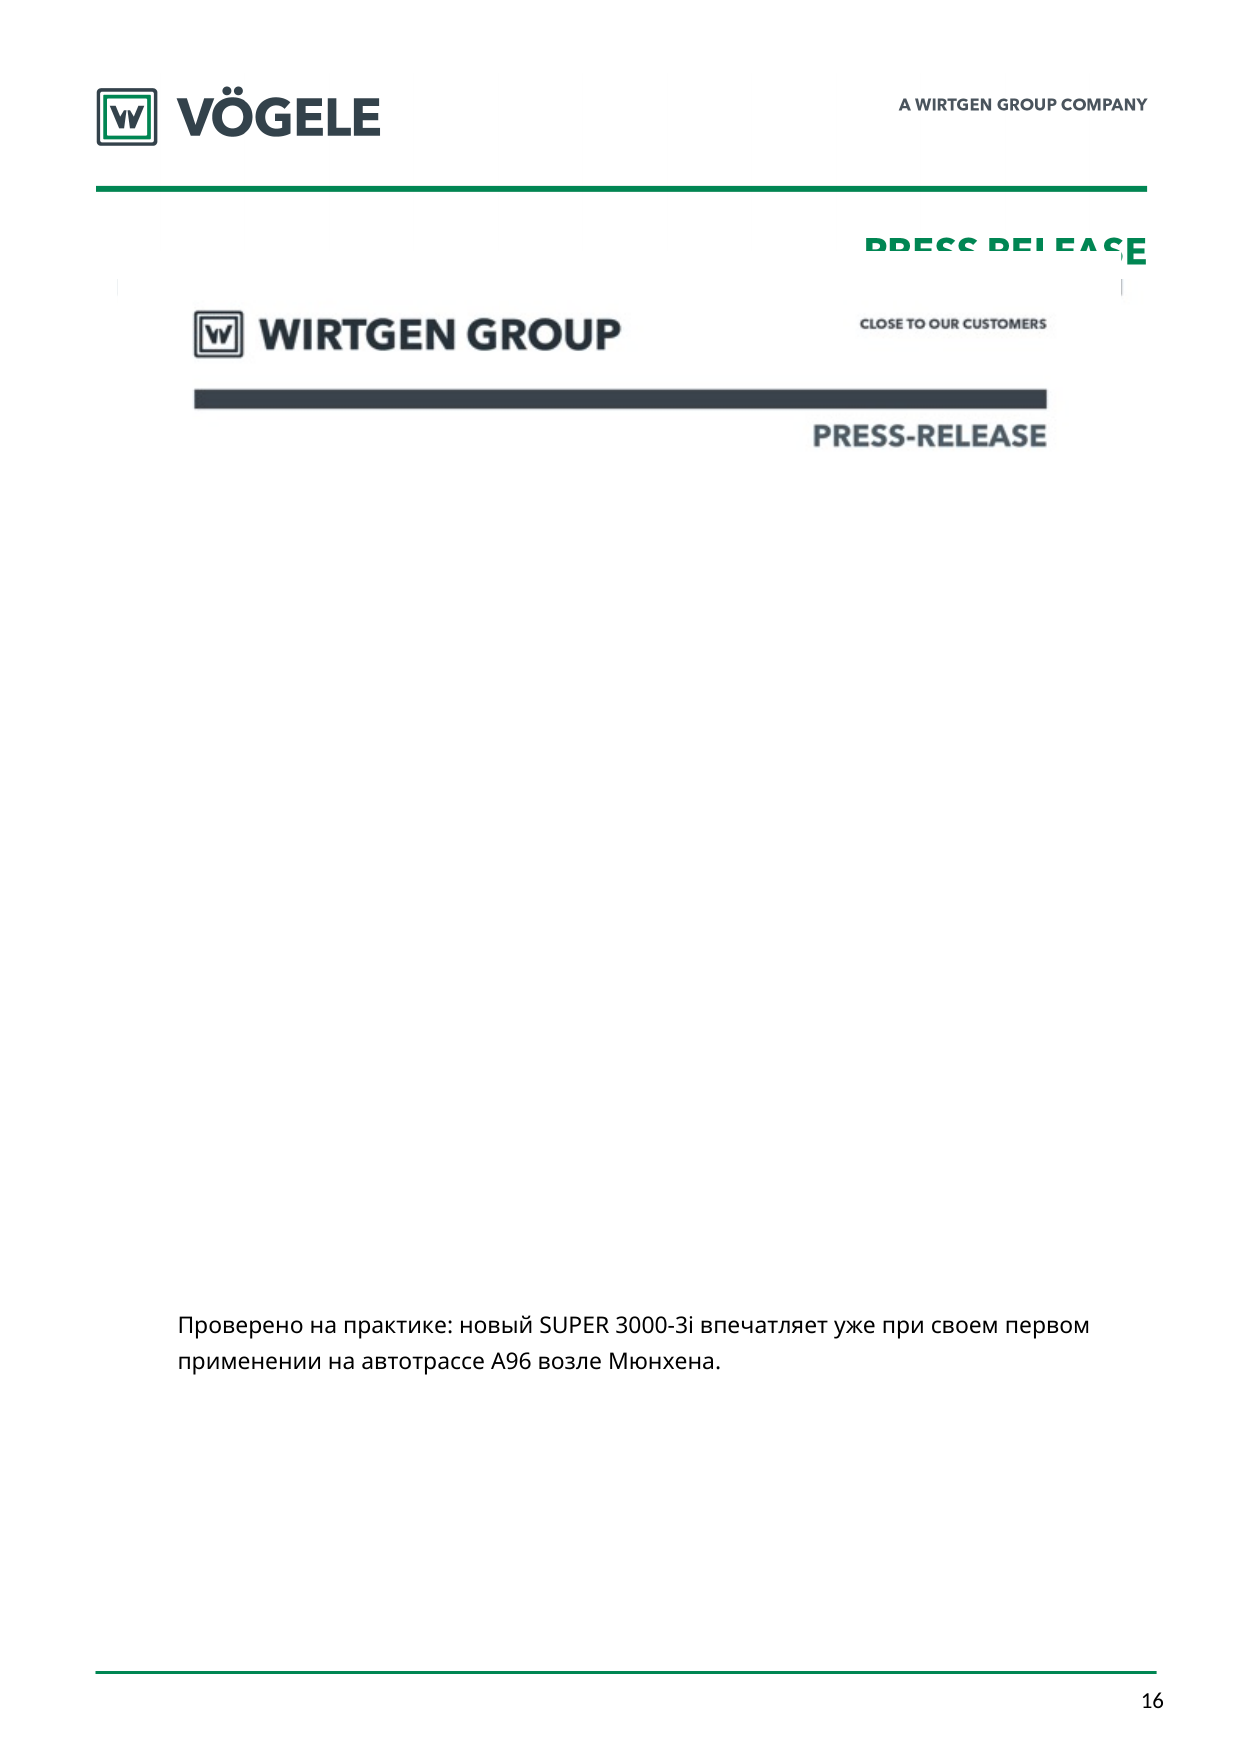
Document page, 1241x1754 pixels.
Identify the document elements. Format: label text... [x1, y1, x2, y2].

picture [76, 73, 1174, 1309]
text Проверено на практике: новый SUPER 3000-3i впечатляет уже при своем первом применении на автотрассе A96 возле Мюнхена. [177, 1309, 1122, 1376]
picture [67, 1662, 1196, 1678]
